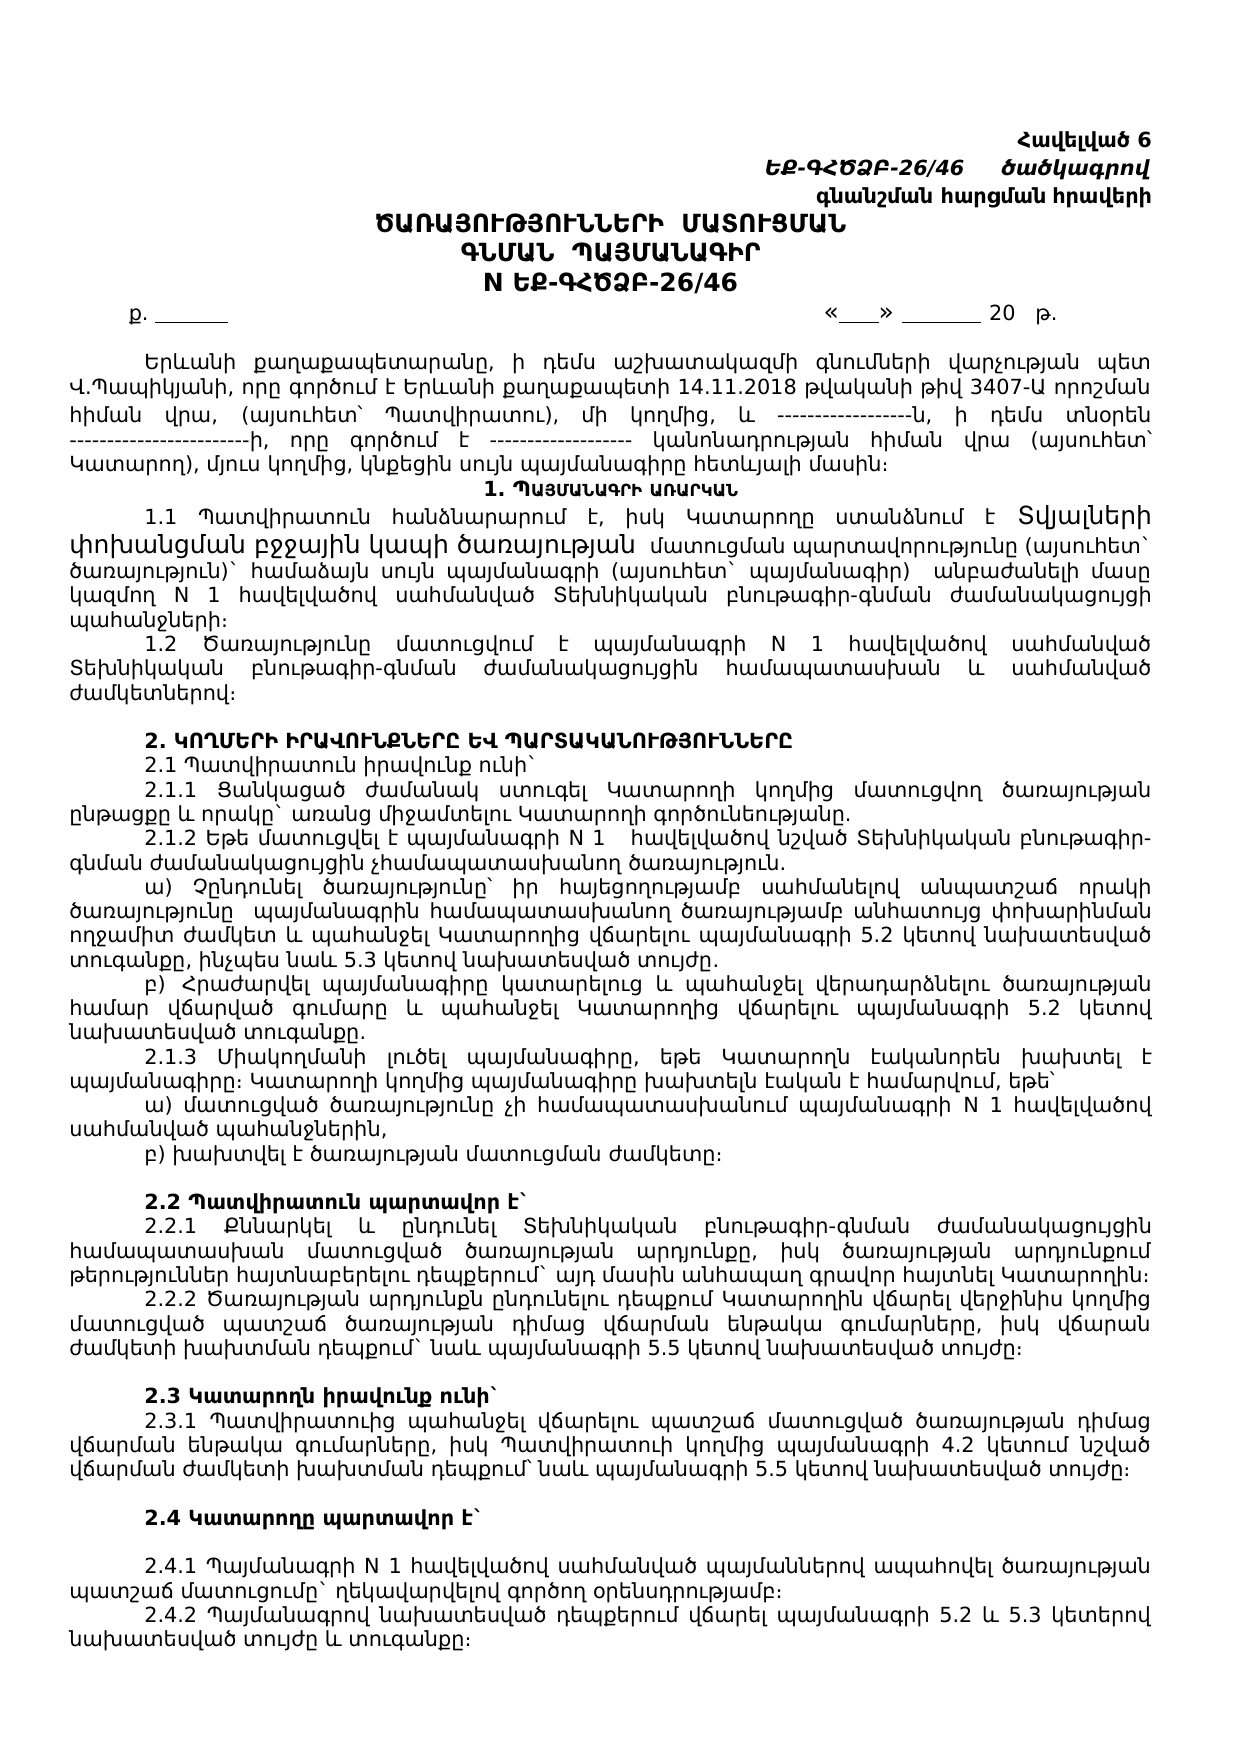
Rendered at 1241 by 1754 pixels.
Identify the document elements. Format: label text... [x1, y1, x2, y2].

text 2.3 Կատարողն իրավունք ունի` [69, 1384, 1152, 1409]
text բ) խախտվել է ծառայության մատուցման ժամկետը։ [69, 1142, 1152, 1166]
text 2.2.2 Ծառայության արդյունքն ընդունելու դեպքում Կատարողին վճարել վերջինիս կողմից մատուցված պատշաճ ծառայության դիմաց վճարման ենթակա գումարները, իսկ վճարան ժամկետի խախտման դեպքում` նաև պայմանագրի 5.5 կետով նախատեսված տույժը։ [69, 1287, 1152, 1360]
text ա) մատուցված ծառայությունը չի համապատասխանում պայմանագրի N 1 հավելվածով սահմանված պահանջներին, [69, 1093, 1152, 1142]
text N ԵՔ-ԳՀԾՁԲ-26/46 [54, 268, 1152, 297]
text ԾԱՌԱՅՈՒԹՅՈՒՆՆԵՐԻ ՄԱՏՈՒՑՄԱՆ [54, 209, 1152, 239]
text 2.4.2 Պայմանագրով նախատեսված դեպքերում վճարել պայմանագրի 5.2 և 5.3 կետերով նախատեսված տույժը և տուգանքը։ [69, 1603, 1152, 1651]
text բ) Հրաժարվել պայմանագիրը կատարելուց և պահանջել վերադարձնելու ծառայության համար վճարված գումարը և պահանջել Կատարողից վճարելու պայմանագրի 5.2 կետով նախատեսված տուգանքը. [69, 972, 1152, 1045]
text 2. ԿՈՂՄԵՐԻ ԻՐԱՎՈՒՆՔՆԵՐԸ ԵՎ ՊԱՐՏԱԿԱՆՈՒԹՅՈՒՆՆԵՐԸ [69, 729, 1152, 753]
text 2.4 Կատարողը պարտավոր է` [69, 1506, 1152, 1530]
text Հավելված 6 [69, 128, 1152, 153]
text 1.1 Պատվիրատուն հանձնարարում է, իսկ Կատարողը ստանձնում է Տվյալների փոխանցման բջջային կապի ծառայության մատուցման պարտավորությունը (այսուհետ` ծառայություն)` համաձայն սույն պայմանագրի (այսուհետ` պայմանագիր) անբաժանելի մասը կազմող N 1 հավելվածով սահմանված Տեխնիկական բնութագիր-գնման ժամանակացույցի պահանջների։ [69, 501, 1152, 632]
text 1. Պայմանագրի առարկան [54, 477, 1152, 501]
text Երևանի քաղաքապետարանը, ի դեմս աշխատակազմի գնումների վարչության պետ Վ.Պապիկյանի, որը գործում է Երևանի քաղաքապետի 14.11.2018 թվականի թիվ 3407-Ա որոշման հիման վրա, (այսուհետ՝ Պատվիրատու), մի կողմից, և ------------------ն, ի դեմս տնօրեն ------------------------ի, որը գործում է ------------------- կանոնադրության հիման վրա (այսուհետ՝ Կատարող), մյուս կողմից, կնքեցին սույն պայմանագիրը հետևյալի մասին։ [69, 350, 1152, 477]
text 2.1.1 Ցանկացած ժամանակ ստուգել Կատարողի կողմից մատուցվող ծառայության ընթացքը և որակը` առանց միջամտելու Կատարողի գործունեությանը. [69, 778, 1152, 826]
text ք. « » 20 թ. [69, 297, 1152, 326]
text 2.2.1 Քննարկել և ընդունել Տեխնիկական բնութագիր-գնման ժամանակացույցին համապատասխան մատուցված ծառայության արդյունքը, իսկ ծառայության արդյունքում թերություններ հայտնաբերելու դեպքերում` այդ մասին անհապաղ գրավոր հայտնել Կատարողին։ [69, 1214, 1152, 1287]
text 2.1.2 Եթե մատուցվել է պայմանագրի N 1 հավելվածով նշված Տեխնիկական բնութագիր-գնման ժամանակացույցին չհամապատասխանող ծառայություն. [69, 826, 1152, 875]
text 2.2 Պատվիրատուն պարտավոր է` [69, 1190, 1152, 1214]
text ԵՔ-ԳՀԾՁԲ-26/46 ծածկագրով [69, 153, 1152, 181]
text 2.1.3 Միակողմանի լուծել պայմանագիրը, եթե Կատարողն էականորեն խախտել է պայմանագիրը։ Կատարողի կողմից պայմանագիրը խախտելն էական է համարվում, եթե՝ [69, 1045, 1152, 1093]
text 1.2 Ծառայությունը մատուցվում է պայմանագրի N 1 հավելվածով սահմանված Տեխնիկական բնութագիր-գնման ժամանակացույցին համապատասխան և սահմանված ժամկետներով։ [69, 632, 1152, 705]
text ԳՆՄԱՆ ՊԱՅՄԱՆԱԳԻՐ [54, 239, 1152, 268]
text գնանշման հարցման հրավերի [69, 181, 1152, 209]
text 2.1 Պատվիրատուն իրավունք ունի` [69, 753, 1152, 778]
text ա) Չընդունել ծառայությունը՝ իր հայեցողությամբ սահմանելով անպատշաճ որակի ծառայությունը պայմանագրին համապատասխանող ծառայությամբ անհատույց փոխարինման ողջամիտ ժամկետ և պահանջել Կատարողից վճարելու պայմանագրի 5.2 կետով նախատեսված տուգանքը, ինչպես նաև 5.3 կետով նախատեսված տույժը. [69, 875, 1152, 972]
text 2.3.1 Պատվիրատուից պահանջել վճարելու պատշաճ մատուցված ծառայության դիմաց վճարման ենթակա գումարները, իսկ Պատվիրատուի կողմից պայմանագրի 4.2 կետում նշված վճարման ժամկետի խախտման դեպքում՝ նաև պայմանագրի 5.5 կետով նախատեսված տույժը։ [69, 1409, 1152, 1482]
text 2.4.1 Պայմանագրի N 1 հավելվածով սահմանված պայմաններով ապահովել ծառայության պատշաճ մատուցումը` ղեկավարվելով գործող օրենսդրությամբ։ [69, 1554, 1152, 1603]
